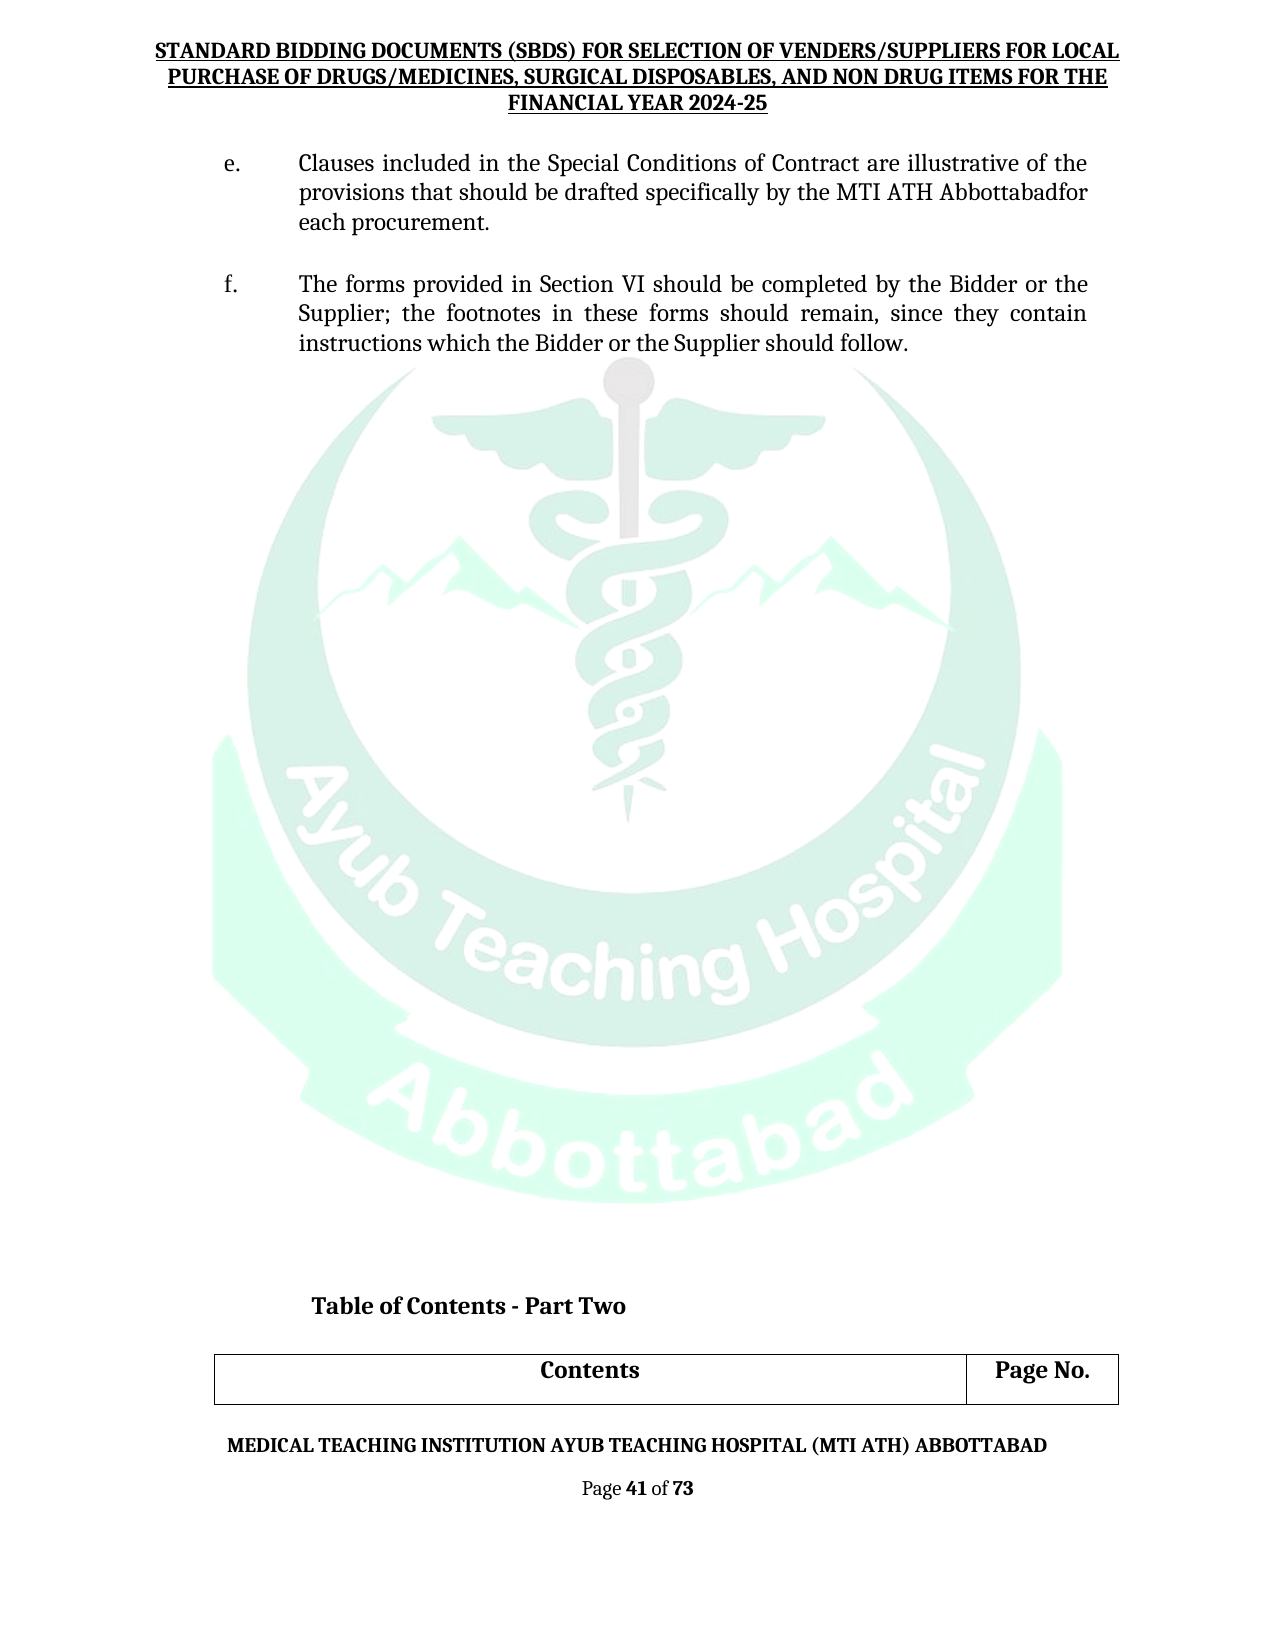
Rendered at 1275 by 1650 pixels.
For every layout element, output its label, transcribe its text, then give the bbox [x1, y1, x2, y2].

text Table of Contents - Part Two [150, 1292, 787, 1321]
table_header Contents [215, 1355, 966, 1404]
list The forms provided in Section VI should be completed by the Bidder or the Supplier; the footnotes in these forms should remain, since they contain instructions which the Bidder or the Supplier should follow. [223, 269, 1089, 357]
table_header Page No. [967, 1355, 1118, 1404]
list Clauses included in the Special Conditions of Contract are illustrative of the provisions that should be drafted specifically by the MTI ATH Abbottabadfor each procurement. [223, 148, 1089, 236]
